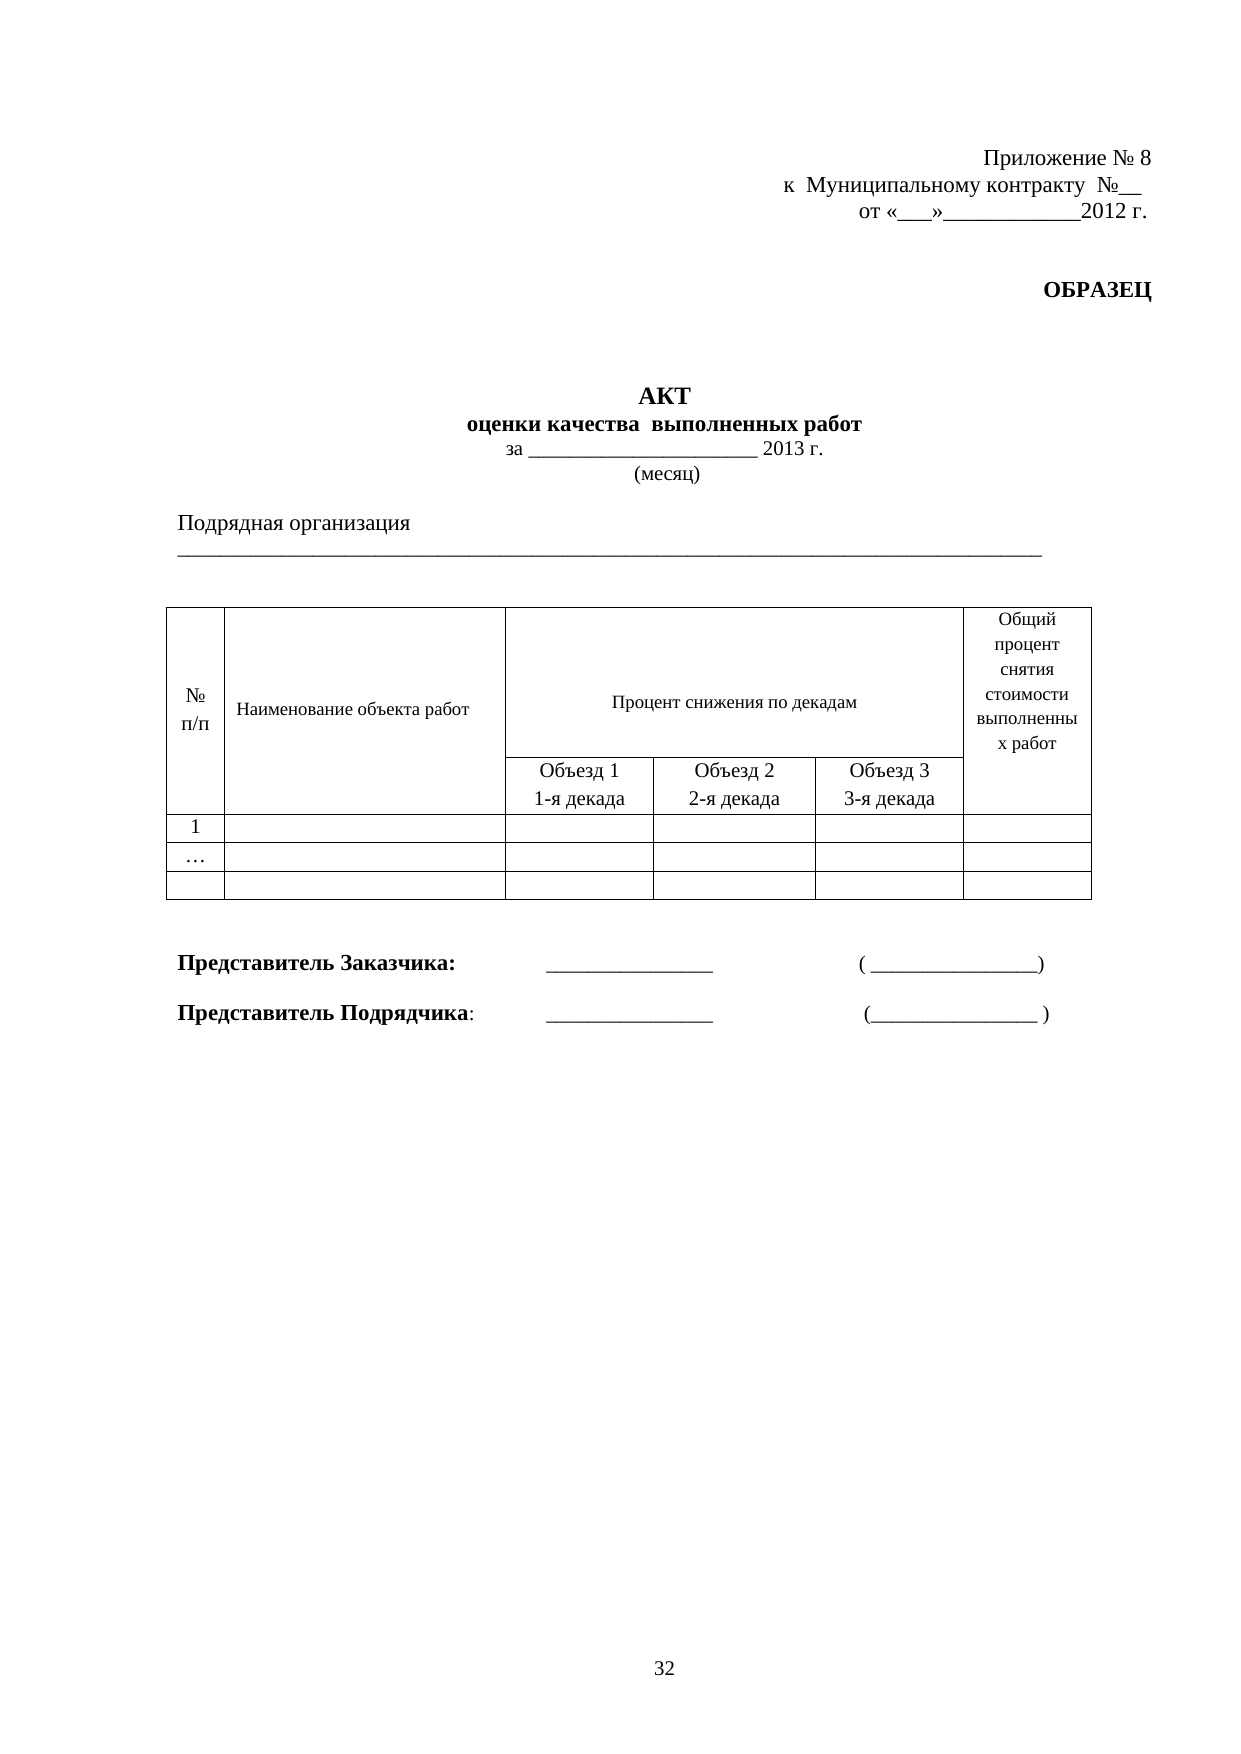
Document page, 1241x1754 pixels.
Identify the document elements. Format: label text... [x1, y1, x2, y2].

table_cell Объезд 2 2-я декада [654, 758, 815, 813]
text (месяц) [177, 460, 1152, 484]
table_cell [225, 815, 505, 842]
text Представитель Подрядчика: ________________ (________________ ) [177, 999, 1152, 1025]
table_cell 1 [167, 815, 224, 842]
table_cell [964, 757, 1091, 813]
table_cell [964, 843, 1091, 871]
table_cell [816, 815, 963, 842]
table_header Процент снижения по декадам [506, 608, 963, 757]
table_header Наименование объекта работ [225, 608, 505, 813]
table_cell [167, 872, 224, 899]
text Представитель Заказчика: ________________ ( ________________) [177, 948, 1152, 975]
text от «___»____________2012 г. [177, 197, 1152, 223]
table_cell [506, 843, 653, 871]
text Подрядная организация ___________________________________________________________________________________ [177, 508, 1152, 559]
text оценки качества выполненных работ [177, 410, 1152, 436]
table_header Общий процент снятия стоимости выполненных работ [964, 608, 1091, 757]
table_cell [654, 815, 815, 842]
table_cell … [167, 843, 224, 871]
table_cell [225, 843, 505, 871]
table_cell [816, 843, 963, 871]
table_cell [964, 872, 1091, 899]
table_cell [964, 815, 1091, 842]
table_cell [225, 872, 505, 899]
table_cell [506, 815, 653, 842]
table_cell Объезд 1 1-я декада [506, 758, 653, 813]
table_header № п/п [167, 608, 224, 813]
text АКТ [177, 381, 1152, 410]
table_cell [506, 872, 653, 899]
text к Муниципальному контракту №__ [177, 171, 1152, 197]
text за ______________________ 2013 г. [177, 436, 1152, 460]
text Приложение № 8 [177, 144, 1152, 171]
table_cell [654, 872, 815, 899]
table_cell Объезд 3 3-я декада [816, 758, 963, 813]
table_cell [654, 843, 815, 871]
table_cell [816, 872, 963, 899]
text ОБРАЗЕЦ [974, 276, 1152, 302]
